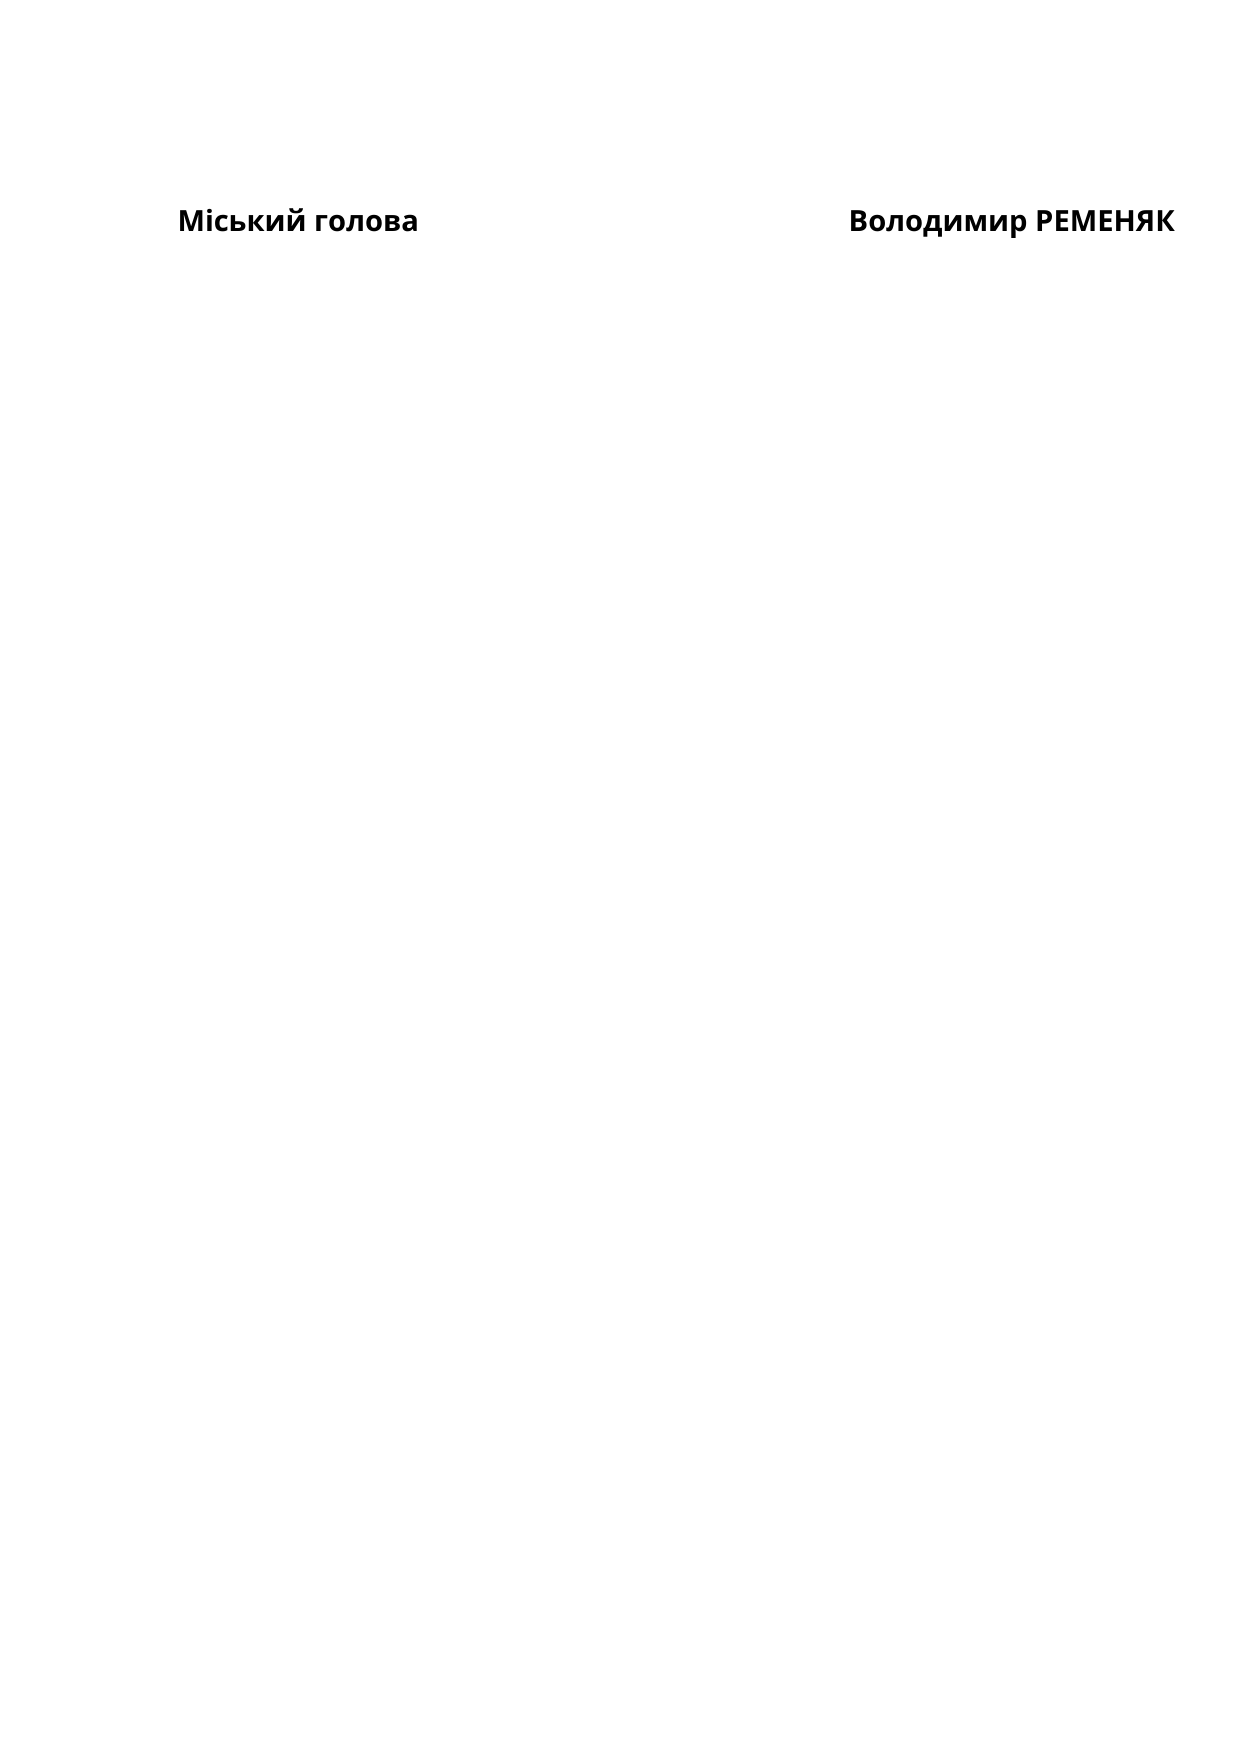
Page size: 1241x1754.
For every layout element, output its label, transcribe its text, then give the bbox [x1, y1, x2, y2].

text Міський голова Володимир РЕМЕНЯК [177, 200, 1181, 239]
